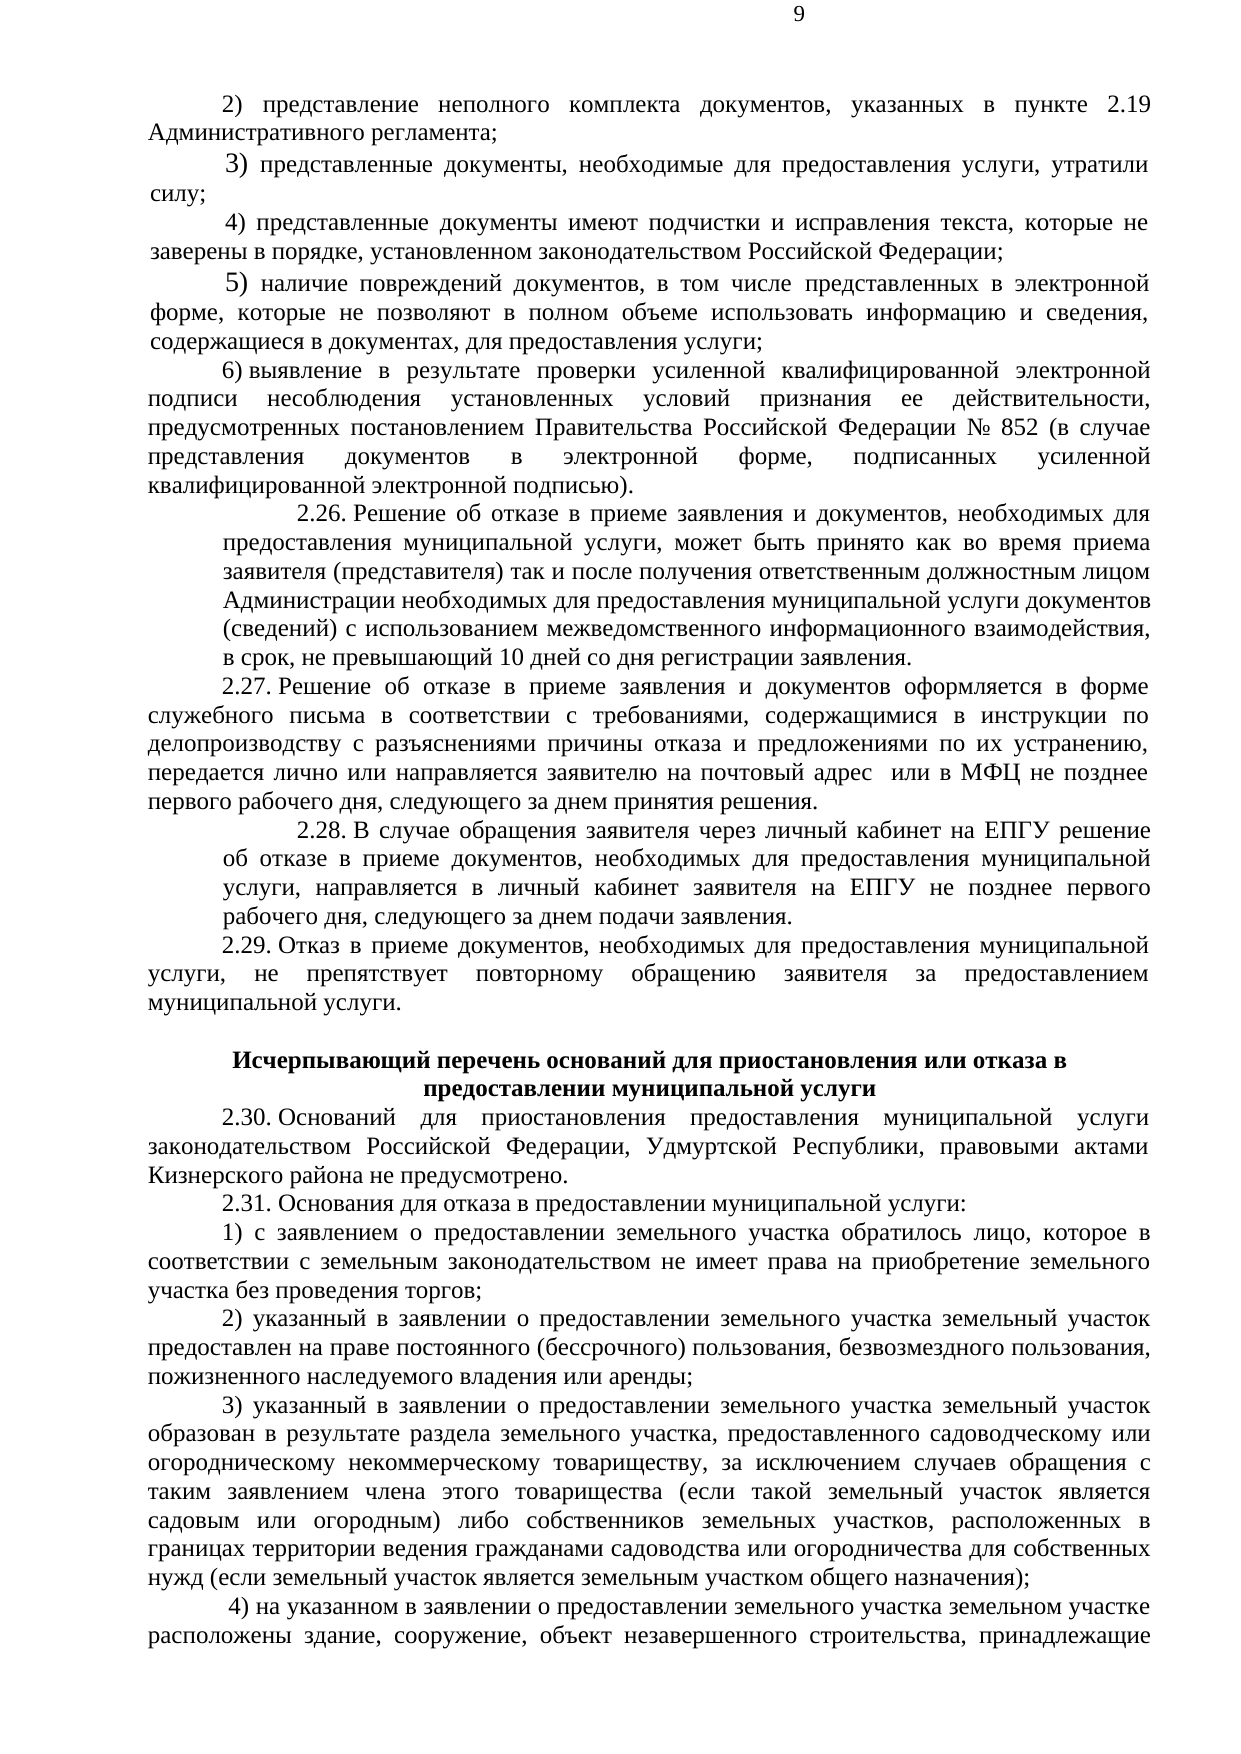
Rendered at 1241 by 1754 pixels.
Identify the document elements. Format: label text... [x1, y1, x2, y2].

text 6) выявление в результате проверки усиленной квалифицированной электронной подписи несоблюдения установленных условий признания ее действительности, предусмотренных постановлением Правительства Российской Федерации № 852 (в случае представления документов в электронной форме, подписанных усиленной квалифицированной электронной подписью). [148, 355, 1152, 498]
text 3) представленные документы, необходимые для предоставления услуги, утратили силу; [150, 146, 1149, 207]
text Исчерпывающий перечень оснований для приостановления или отказа в предоставлении муниципальной услуги [148, 1045, 1152, 1102]
list Решение об отказе в приеме заявления и документов оформляется в форме служебного письма в соответствии с требованиями, содержащимися в инструкции по делопроизводству с разъяснениями причины отказа и предложениями по их устранению, передается лично или направляется заявителю на почтовый адрес или в МФЦ не позднее первого рабочего дня, следующего за днем принятия решения. [148, 671, 1149, 815]
text 4) представленные документы имеют подчистки и исправления текста, которые не заверены в порядке, установленном законодательством Российской Федерации; [150, 207, 1149, 265]
text 2) указанный в заявлении о предоставлении земельного участка земельный участок предоставлен на праве постоянного (бессрочного) пользования, безвозмездного пользования, пожизненного наследуемого владения или аренды; [148, 1303, 1152, 1390]
list Отказ в приеме документов, необходимых для предоставления муниципальной услуги, не препятствует повторному обращению заявителя за предоставлением муниципальной услуги. [148, 930, 1149, 1016]
text 3) указанный в заявлении о предоставлении земельного участка земельный участок образован в результате раздела земельного участка, предоставленного садоводческому или огородническому некоммерческому товариществу, за исключением случаев обращения с таким заявлением члена этого товарищества (если такой земельный участок является садовым или огородным) либо собственников земельных участков, расположенных в границах территории ведения гражданами садоводства или огородничества для собственных нужд (если земельный участок является земельным участком общего назначения); [148, 1390, 1152, 1591]
list Основания для отказа в предоставлении муниципальной услуги: [148, 1188, 1149, 1217]
text 2) представление неполного комплекта документов, указанных в пункте 2.19 Административного регламента; [148, 89, 1152, 146]
list Оснований для приостановления предоставления муниципальной услуги законодательством Российской Федерации, Удмуртской Республики, правовыми актами Кизнерского района не предусмотрено. [148, 1102, 1149, 1188]
list Решение об отказе в приеме заявления и документов, необходимых для предоставления муниципальной услуги, может быть принято как во время приема заявителя (представителя) так и после получения ответственным должностным лицом Администрации необходимых для предоставления муниципальной услуги документов (сведений) с использованием межведомственного информационного взаимодействия, в срок, не превышающий 10 дней со дня регистрации заявления. [223, 498, 1152, 671]
text 1) с заявлением о предоставлении земельного участка обратилось лицо, которое в соответствии с земельным законодательством не имеет права на приобретение земельного участка без проведения торгов; [148, 1217, 1152, 1303]
list В случае обращения заявителя через личный кабинет на ЕПГУ решение об отказе в приеме документов, необходимых для предоставления муниципальной услуги, направляется в личный кабинет заявителя на ЕПГУ не позднее первого рабочего дня, следующего за днем подачи заявления. [223, 815, 1152, 930]
text 5) наличие повреждений документов, в том числе представленных в электронной форме, которые не позволяют в полном объеме использовать информацию и сведения, содержащиеся в документах, для предоставления услуги; [150, 265, 1149, 355]
